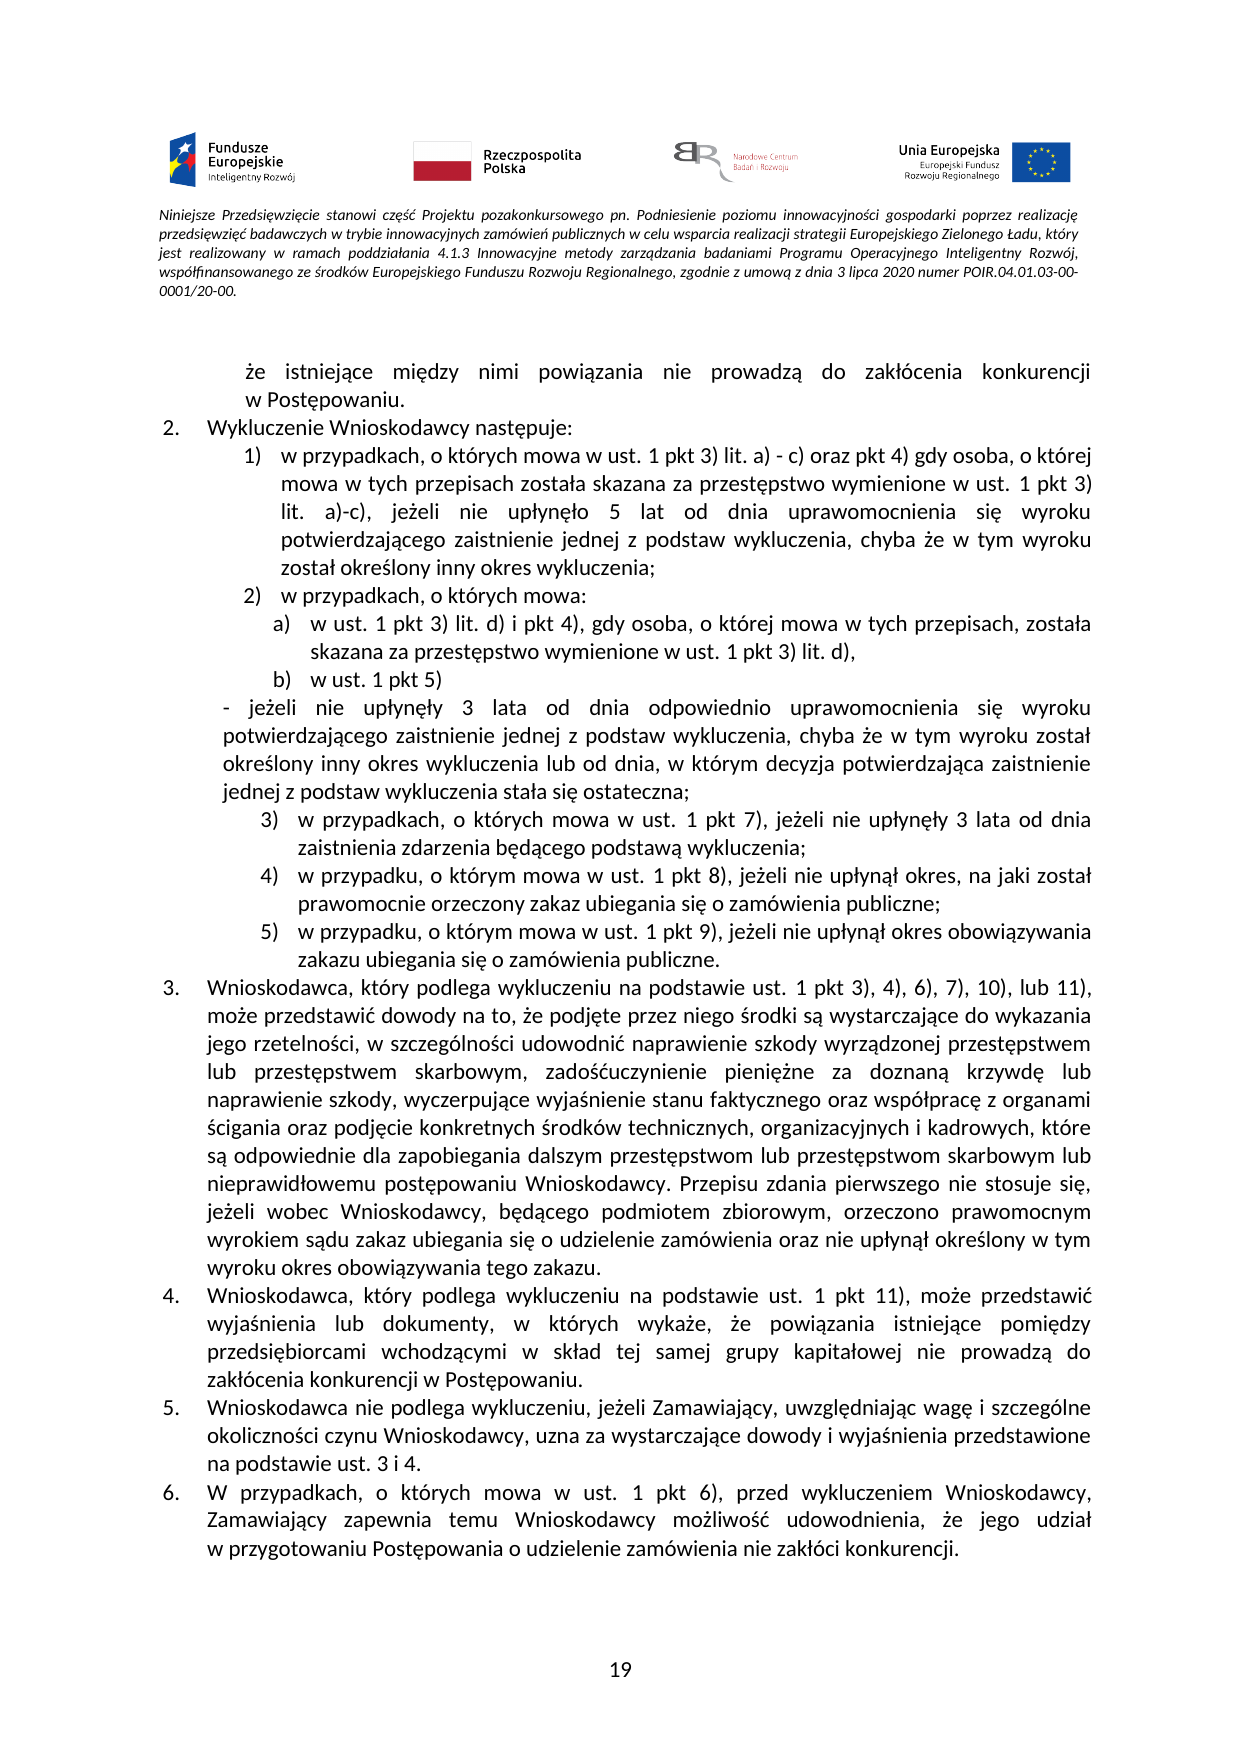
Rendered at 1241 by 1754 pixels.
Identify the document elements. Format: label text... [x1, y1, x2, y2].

list - jeżeli nie upłynęły 3 lata od dnia odpowiednio uprawomocnienia się wyroku potwierdzającego zaistnienie jednej z podstaw wykluczenia, chyba że w tym wyroku został określony inny okres wykluczenia lub od dnia, w którym decyzja potwierdzająca zaistnienie jednej z podstaw wykluczenia stała się ostateczna; [223, 693, 1092, 805]
list Wnioskodawca, który podlega wykluczeniu na podstawie ust. 1 pkt 3), 4), 6), 7), 10), lub 11), może przedstawić dowody na to, że podjęte przez niego środki są wystarczające do wykazania jego rzetelności, w szczególności udowodnić naprawienie szkody wyrządzonej przestępstwem lub przestępstwem skarbowym, zadośćuczynienie pieniężne za doznaną krzywdę lub naprawienie szkody, wyczerpujące wyjaśnienie stanu faktycznego oraz współpracę z organami ścigania oraz podjęcie konkretnych środków technicznych, organizacyjnych i kadrowych, które są odpowiednie dla zapobiegania dalszym przestępstwom lub przestępstwom skarbowym lub nieprawidłowemu postępowaniu Wnioskodawcy. Przepisu zdania pierwszego nie stosuje się, jeżeli wobec Wnioskodawcy, będącego podmiotem zbiorowym, orzeczono prawomocnym wyrokiem sądu zakaz ubiegania się o udzielenie zamówienia oraz nie upłynął określony w tym wyroku okres obowiązywania tego zakazu. [162, 973, 1092, 1281]
list w przypadkach, o których mowa: [243, 581, 1092, 609]
picture [169, 132, 1071, 187]
list W przypadkach, o których mowa w ust. 1 pkt 6), przed wykluczeniem Wnioskodawcy, Zamawiający zapewnia temu Wnioskodawcy możliwość udowodnienia, że jego udział w przygotowaniu Postępowania o udzielenie zamówienia nie zakłóci konkurencji. [162, 1478, 1092, 1562]
list w ust. 1 pkt 3) lit. d) i pkt 4), gdy osoba, o której mowa w tych przepisach, została skazana za przestępstwo wymienione w ust. 1 pkt 3) lit. d), [273, 609, 1092, 665]
list w przypadku, o którym mowa w ust. 1 pkt 8), jeżeli nie upłynął okres, na jaki został prawomocnie orzeczony zakaz ubiegania się o zamówienia publiczne; [260, 861, 1092, 917]
list w ust. 1 pkt 5) [273, 665, 1092, 693]
list Wnioskodawca nie podlega wykluczeniu, jeżeli Zamawiający, uwzględniając wagę i szczególne okoliczności czynu Wnioskodawcy, uzna za wystarczające dowody i wyjaśnienia przedstawione na podstawie ust. 3 i 4. [162, 1393, 1092, 1478]
list Wnioskodawca, który podlega wykluczeniu na podstawie ust. 1 pkt 11), może przedstawić wyjaśnienia lub dokumenty, w których wykaże, że powiązania istniejące pomiędzy przedsiębiorcami wchodzącymi w skład tej samej grupy kapitałowej nie prowadzą do zakłócenia konkurencji w Postępowaniu. [162, 1281, 1092, 1393]
list w przypadkach, o których mowa w ust. 1 pkt 7), jeżeli nie upłynęły 3 lata od dnia zaistnienia zdarzenia będącego podstawą wykluczenia; [260, 805, 1092, 861]
list w przypadkach, o których mowa w ust. 1 pkt 3) lit. a) - c) oraz pkt 4) gdy osoba, o której mowa w tych przepisach została skazana za przestępstwo wymienione w ust. 1 pkt 3) lit. a)-c), jeżeli nie upłynęło 5 lat od dnia uprawomocnienia się wyroku potwierdzającego zaistnienie jednej z podstaw wykluczenia, chyba że w tym wyroku został określony inny okres wykluczenia; [243, 441, 1092, 581]
list Wykluczenie Wnioskodawcy następuje: [162, 413, 1092, 441]
list w przypadku, o którym mowa w ust. 1 pkt 9), jeżeli nie upłynął okres obowiązywania zakazu ubiegania się o zamówienia publiczne. [260, 917, 1092, 973]
